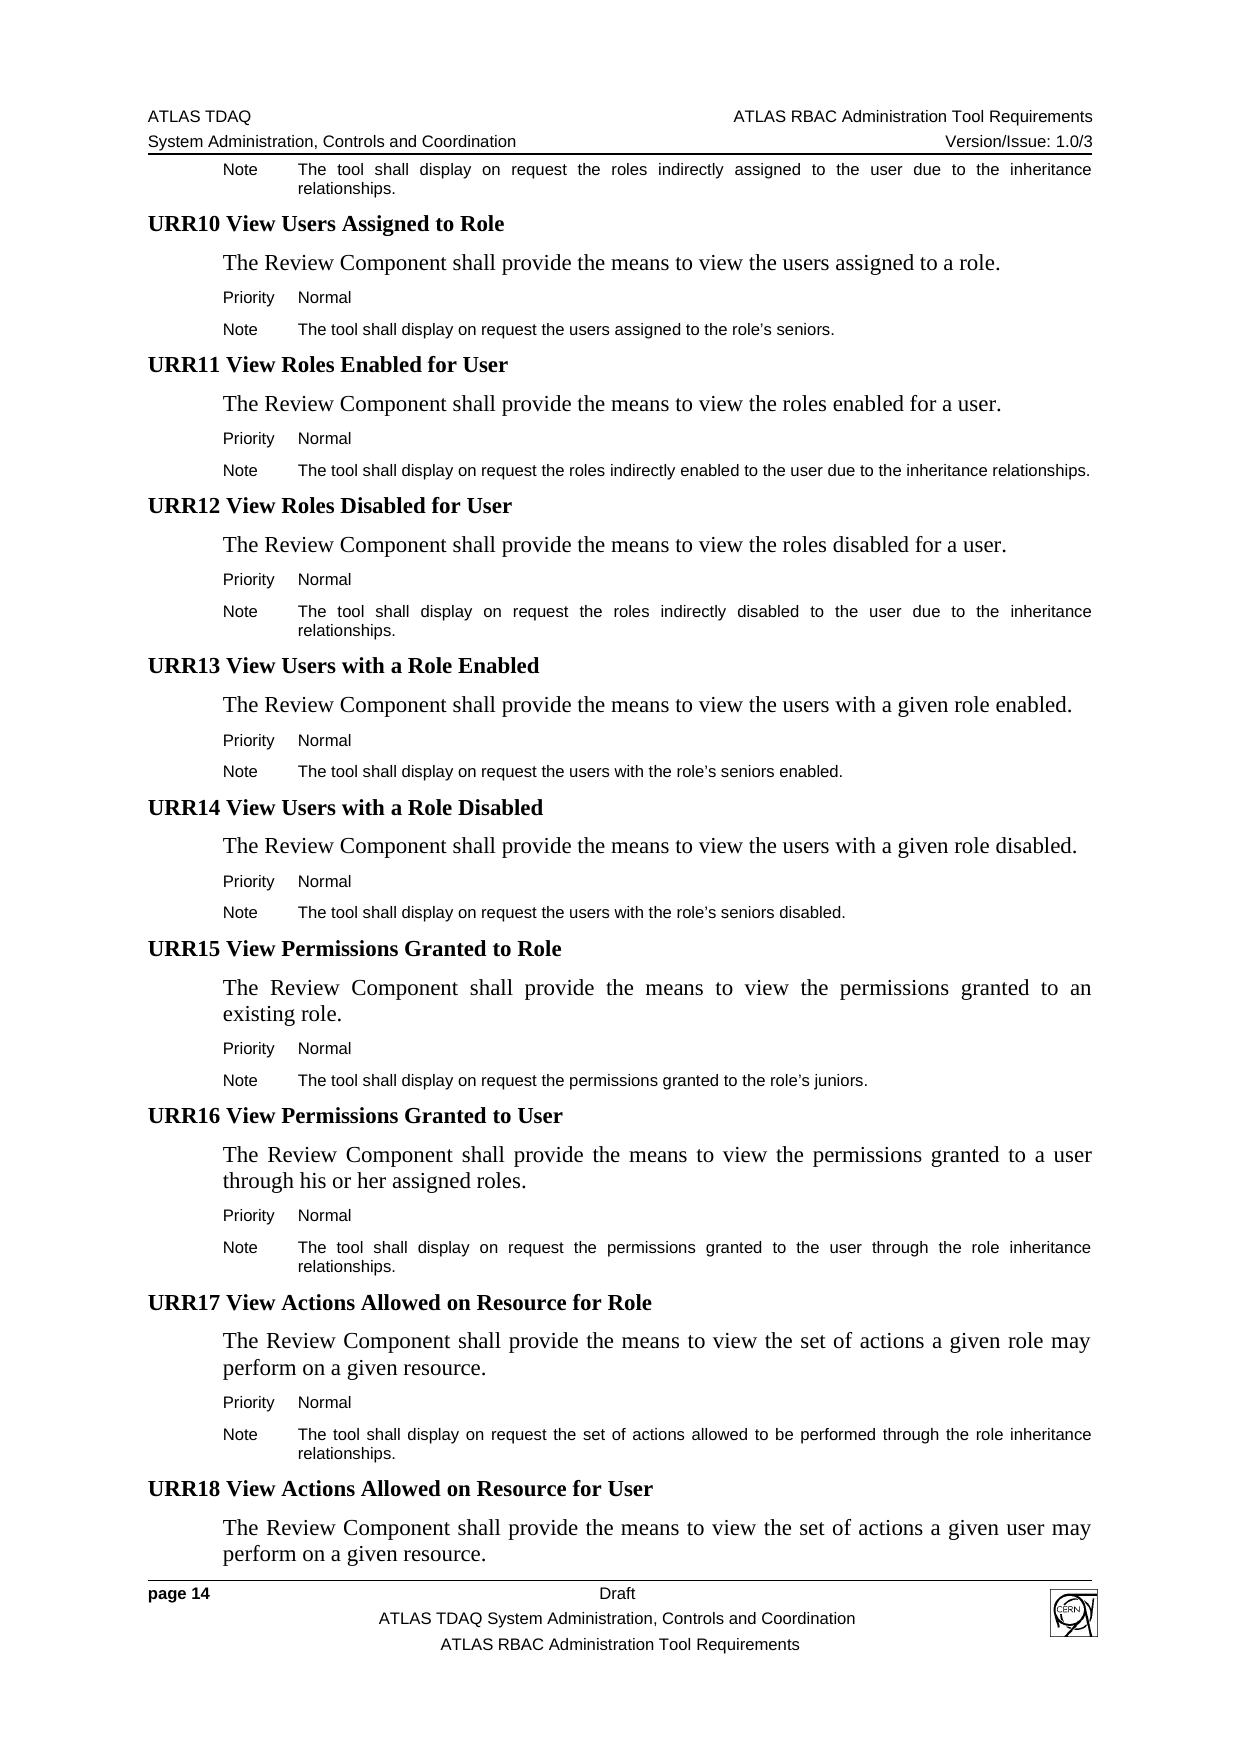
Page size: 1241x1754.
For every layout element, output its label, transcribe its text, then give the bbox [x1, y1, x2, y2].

text Note The tool shall display on request the users assigned to the role’s seniors. [223, 320, 1092, 339]
text Priority Normal [223, 871, 1092, 891]
text URR16 View Permissions Granted to User [148, 1102, 1092, 1128]
text Note The tool shall display on request the permissions granted to the user through the role inheritance relationships. [223, 1238, 1092, 1276]
text Priority Normal [223, 1393, 1092, 1412]
text Priority Normal [223, 429, 1092, 448]
text Priority Normal [223, 1206, 1092, 1225]
text Priority Normal [223, 288, 1092, 307]
text URR18 View Actions Allowed on Resource for User [148, 1475, 1092, 1502]
text Note The tool shall display on request the users with the role’s seniors disabled. [223, 903, 1092, 922]
text URR13 View Users with a Role Enabled [148, 653, 1092, 679]
text Note The tool shall display on request the roles indirectly assigned to the user due to the inheritance relationships. [223, 159, 1092, 198]
text URR14 View Users with a Role Disabled [148, 794, 1092, 820]
text Note The tool shall display on request the set of actions allowed to be performed through the role inheritance relationships. [223, 1424, 1092, 1463]
text URR15 View Permissions Granted to Role [148, 935, 1092, 961]
text Priority Normal [223, 570, 1092, 589]
text URR12 View Roles Disabled for User [148, 492, 1092, 519]
text Note The tool shall display on request the permissions granted to the role’s juniors. [223, 1070, 1092, 1089]
text Priority Normal [223, 1039, 1092, 1058]
picture [1048, 1587, 1100, 1639]
text URR11 View Roles Enabled for User [148, 351, 1092, 378]
text URR10 View Users Assigned to Role [148, 210, 1092, 237]
text Note The tool shall display on request the users with the role’s seniors enabled. [223, 762, 1092, 781]
text Priority Normal [223, 730, 1092, 749]
text Note The tool shall display on request the roles indirectly disabled to the user due to the inheritance relationships. [223, 602, 1092, 640]
text Note The tool shall display on request the roles indirectly enabled to the user due to the inheritance relationships. [223, 461, 1092, 480]
text URR17 View Actions Allowed on Resource for Role [148, 1289, 1092, 1315]
